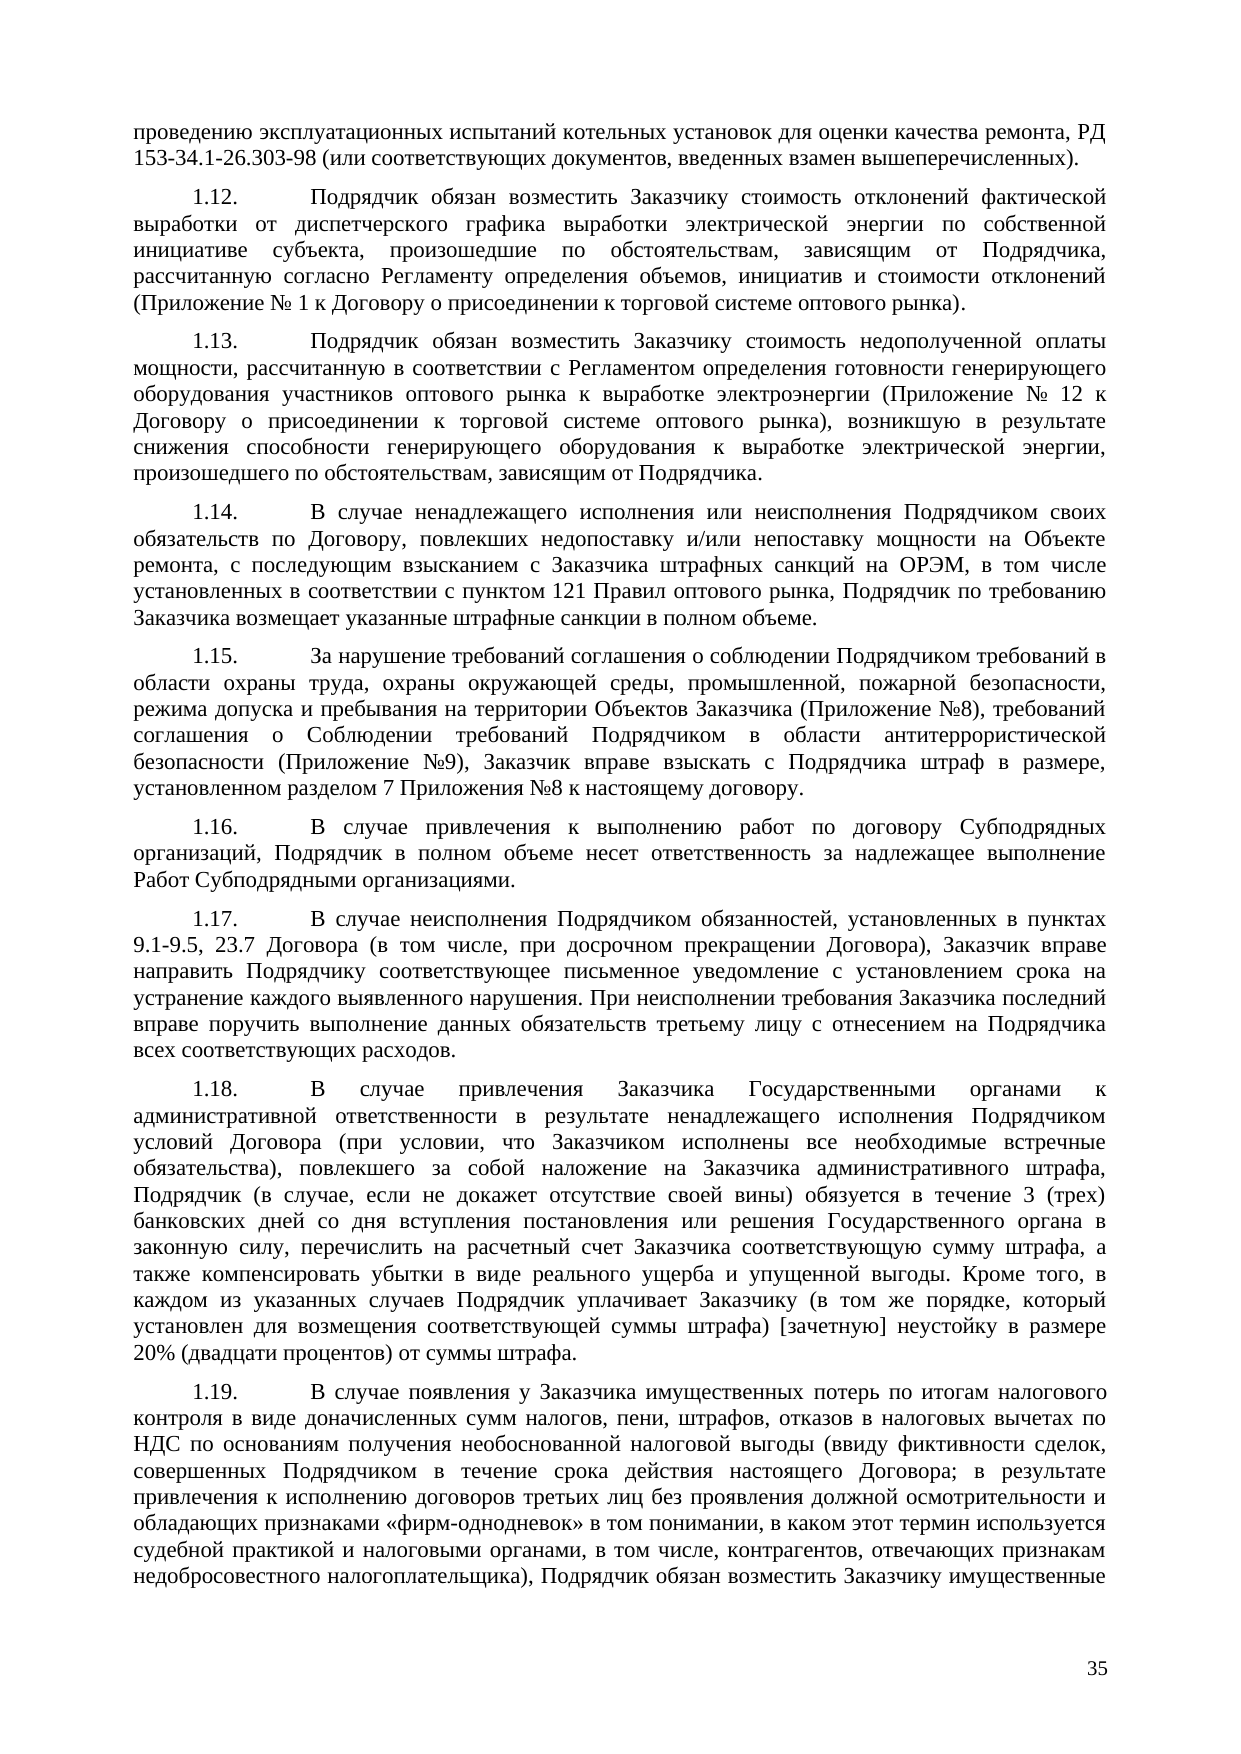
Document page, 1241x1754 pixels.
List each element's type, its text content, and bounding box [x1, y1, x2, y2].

text В случае привлечения к выполнению работ по договору Субподрядных организаций, Подрядчик в полном объеме несет ответственность за надлежащее выполнение Работ Субподрядными организациями. [133, 813, 1107, 892]
text За нарушение требований соглашения о соблюдении Подрядчиком требований в области охраны труда, охраны окружающей среды, промышленной, пожарной безопасности, режима допуска и пребывания на территории Объектов Заказчика (Приложение №8), требований соглашения о Соблюдении требований Подрядчиком в области антитеррористической безопасности (Приложение №9), Заказчик вправе взыскать с Подрядчика штраф в размере, установленном разделом 7 Приложения №8 к настоящему договору. [133, 642, 1107, 801]
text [133, 118, 1107, 171]
text Подрядчик обязан возместить Заказчику стоимость недополученной оплаты мощности, рассчитанную в соответствии с Регламентом определения готовности генерирующего оборудования участников оптового рынка к выработке электроэнергии (Приложение № 12 к Договору о присоединении к торговой системе оптового рынка), возникшую в результате снижения способности генерирующего оборудования к выработке электрической энергии, произошедшего по обстоятельствам, зависящим от Подрядчика. [133, 328, 1107, 486]
text В случае неисполнения Подрядчиком обязанностей, установленных в пунктах 23.1-23.5, 23.7 Договора (в том числе, при досрочном прекращении Договора), Заказчик вправе направить Подрядчику соответствующее письменное уведомление с установлением срока на устранение каждого выявленного нарушения. При неисполнении требования Заказчика последний вправе поручить выполнение данных обязательств третьему лицу с отнесением на Подрядчика всех соответствующих расходов. [133, 905, 1107, 1063]
text В случае ненадлежащего исполнения или неисполнения Подрядчиком своих обязательств по Договору, повлекших недопоставку и/или непоставку мощности на Объекте ремонта, с последующим взысканием с Заказчика штрафных санкций на ОРЭМ, в том числе установленных в соответствии с пунктом 121 Правил оптового рынка, Подрядчик по требованию Заказчика возмещает указанные штрафные санкции в полном объеме. [133, 498, 1107, 630]
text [133, 1378, 1107, 1588]
text В случае привлечения Заказчика Государственными органами к административной ответственности в результате ненадлежащего исполнения Подрядчиком условий Договора (при условии, что Заказчиком исполнены все необходимые встречные обязательства), повлекшего за собой наложение на Заказчика административного штрафа, Подрядчик (в случае, если не докажет отсутствие своей вины) обязуется в течение 3 (трех) банковских дней со дня вступления постановления или решения Государственного органа в законную силу, перечислить на расчетный счет Заказчика соответствующую сумму штрафа, а также компенсировать убытки в виде реального ущерба и упущенной выгоды. Кроме того, в каждом из указанных случаев Подрядчик уплачивает Заказчику (в том же порядке, который установлен для возмещения соответствующей суммы штрафа) [зачетную] неустойку в размере 20% (двадцати процентов) от суммы штрафа. [133, 1075, 1107, 1365]
text Подрядчик обязан возместить Заказчику стоимость отклонений фактической выработки от диспетчерского графика выработки электрической энергии по собственной инициативе субъекта, произошедшие по обстоятельствам, зависящим от Подрядчика, рассчитанную согласно Регламенту определения объемов, инициатив и стоимости отклонений (Приложение № 1 к Договору о присоединении к торговой системе оптового рынка). [133, 183, 1107, 315]
